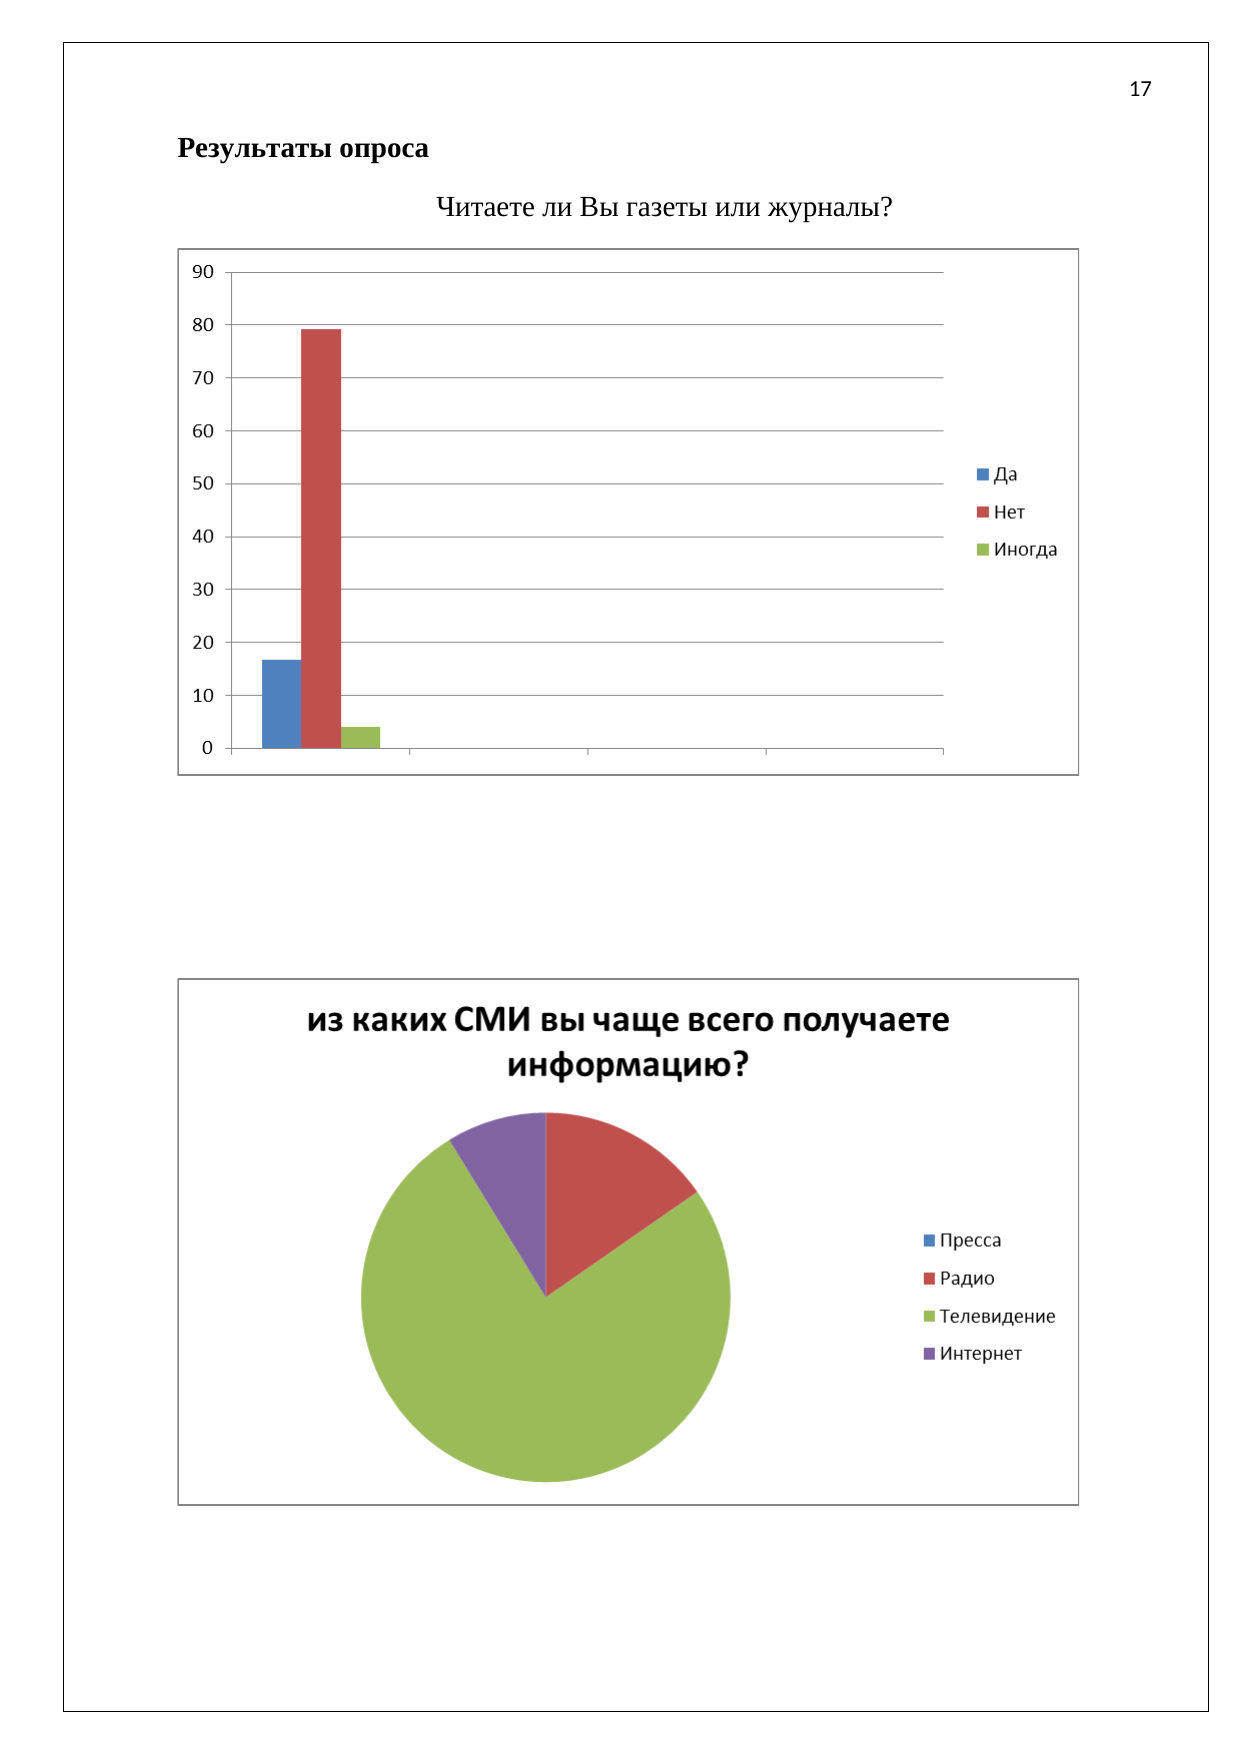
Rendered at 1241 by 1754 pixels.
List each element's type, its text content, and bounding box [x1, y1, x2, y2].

text Результаты опроса [177, 130, 1152, 163]
text Читаете ли Вы газеты или журналы? [177, 189, 1152, 223]
picture [177, 248, 1080, 776]
picture [177, 978, 1080, 1506]
